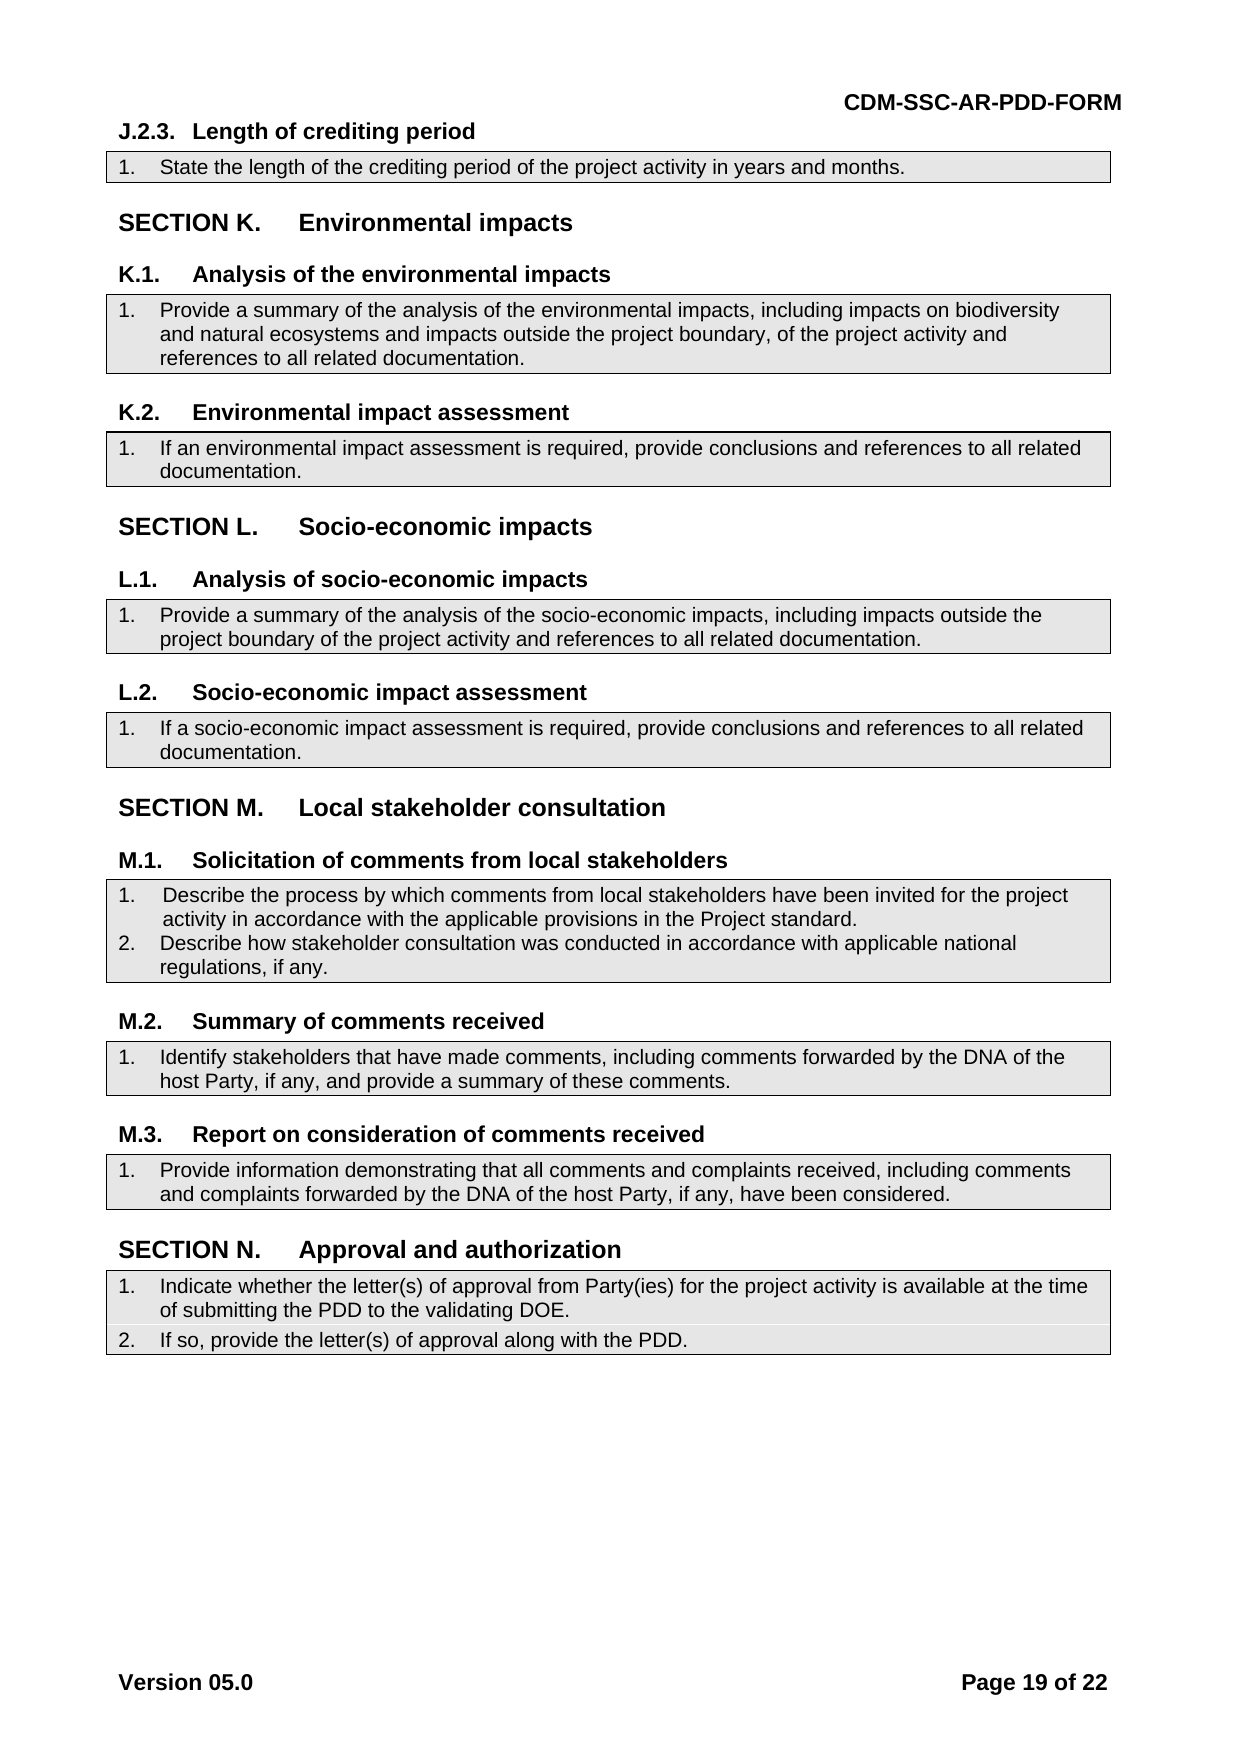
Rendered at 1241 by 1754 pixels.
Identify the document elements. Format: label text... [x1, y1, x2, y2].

list Environmental impact assessment [118, 399, 1122, 425]
table_header If an environmental impact assessment is required, provide conclusions and references to all related documentation. [107, 433, 1110, 486]
list Environmental impacts [118, 208, 1122, 236]
list Length of crediting period [118, 118, 1122, 144]
list Analysis of socio-economic impacts [118, 566, 1122, 592]
table_cell If so, provide the letter(s) of approval along with the PDD. [107, 1325, 1110, 1354]
table_header Provide a summary of the analysis of the environmental impacts, including impacts on biodiversity and natural ecosystems and impacts outside the project boundary, of the project activity and references to all related documentation. [107, 295, 1110, 373]
table_header If a socio-economic impact assessment is required, provide conclusions and references to all related documentation. [107, 713, 1110, 767]
list Report on consideration of comments received [118, 1121, 1122, 1148]
table_header Provide a summary of the analysis of the socio-economic impacts, including impacts outside the project boundary of the project activity and references to all related documentation. [107, 600, 1110, 653]
table_header Identify stakeholders that have made comments, including comments forwarded by the DNA of the host Party, if any, and provide a summary of these comments. [107, 1042, 1110, 1095]
list Summary of comments received [118, 1008, 1122, 1034]
list Approval and authorization [118, 1235, 1122, 1263]
list Socio-economic impacts [118, 512, 1122, 541]
table_header Indicate whether the letter(s) of approval from Party(ies) for the project activity is available at the time of submitting the PDD to the validating DOE. [107, 1271, 1110, 1324]
list Socio-economic impact assessment [118, 679, 1122, 706]
table_header Describe the process by which comments from local stakeholders have been invited for the project activity in accordance with the applicable provisions in the Project standard. Describe how stakeholder consultation was conducted in accordance with applicable national regulations, if any. [107, 880, 1110, 982]
list Local stakeholder consultation [118, 793, 1122, 822]
table_header State the length of the crediting period of the project activity in years and months. [107, 152, 1110, 182]
list Solicitation of comments from local stakeholders [118, 847, 1122, 873]
list Analysis of the environmental impacts [118, 261, 1122, 288]
table_header Provide information demonstrating that all comments and complaints received, including comments and complaints forwarded by the DNA of the host Party, if any, have been considered. [107, 1155, 1110, 1209]
